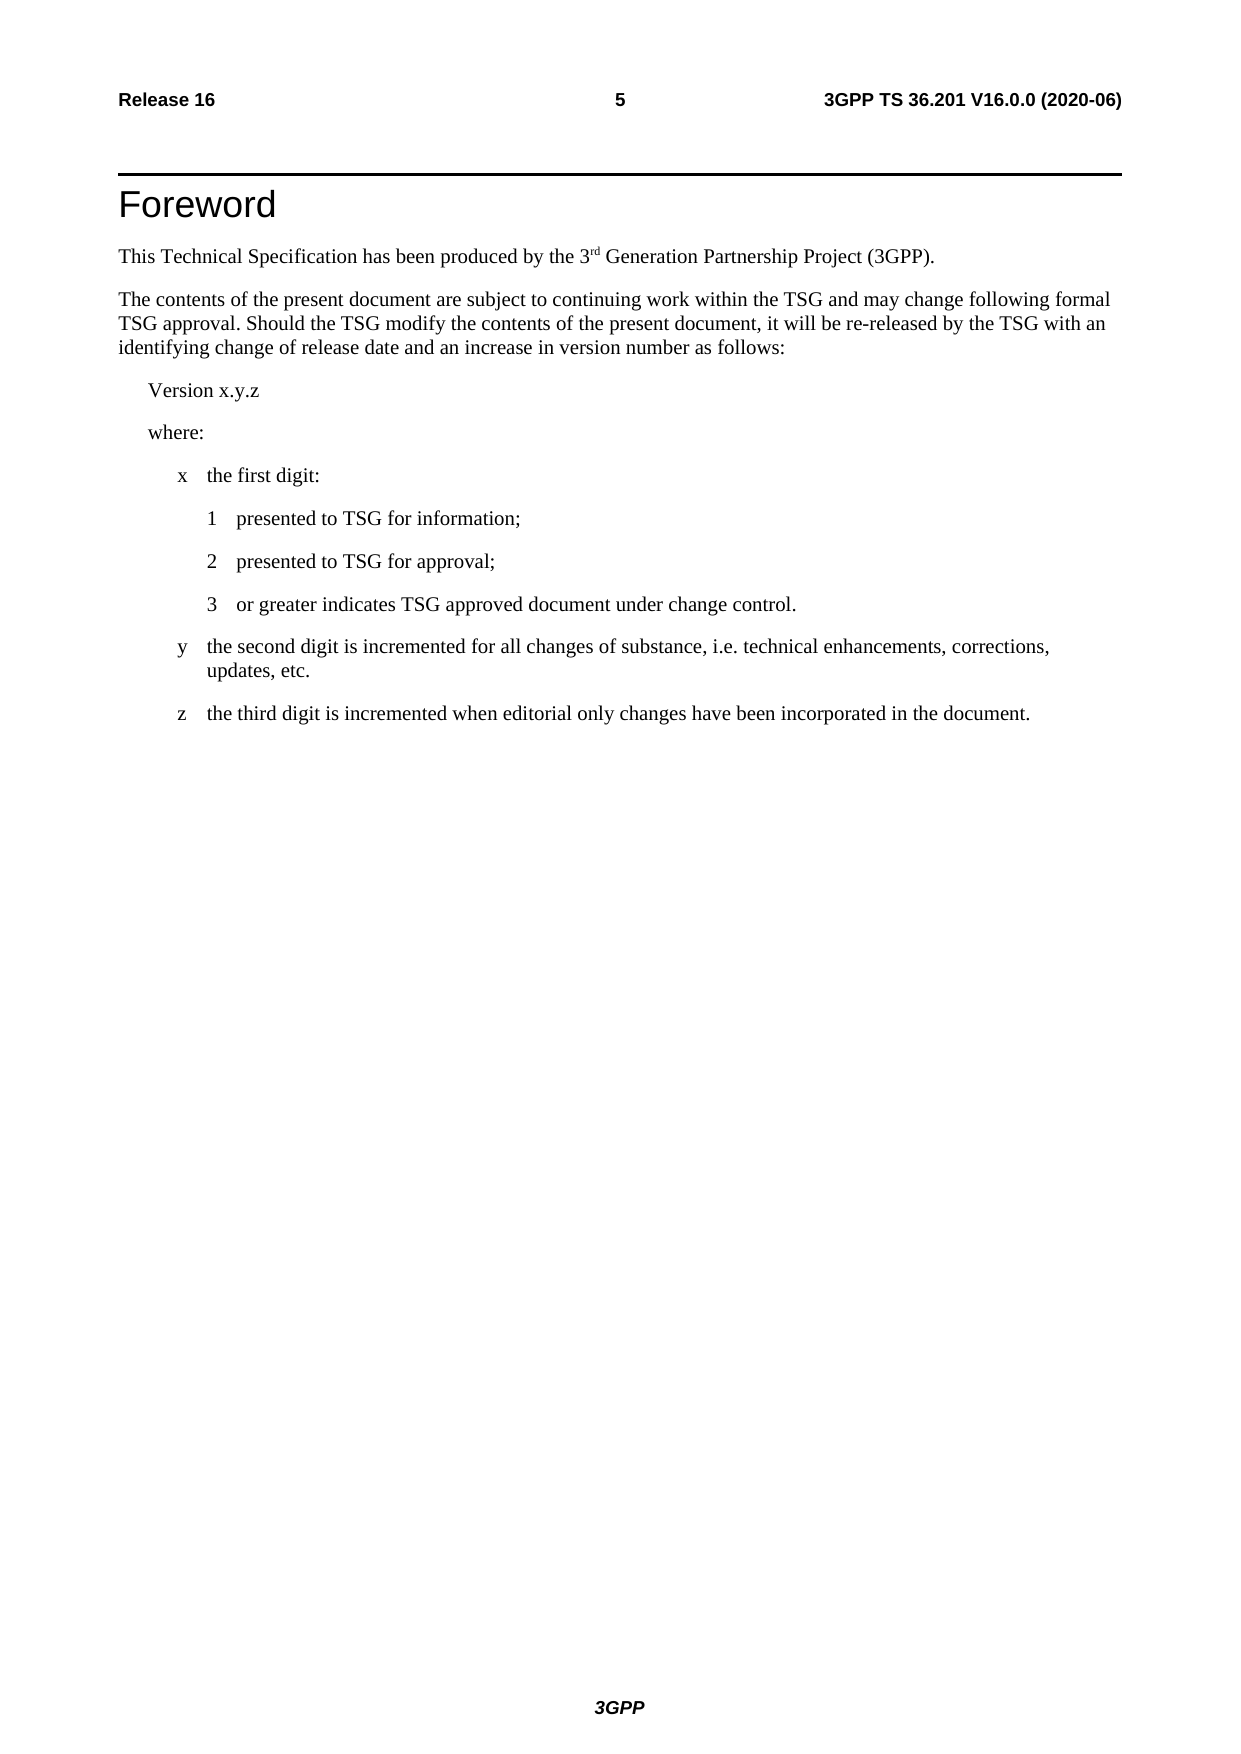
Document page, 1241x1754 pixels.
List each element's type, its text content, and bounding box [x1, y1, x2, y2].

text Version x.y.z [148, 377, 1122, 402]
text y the second digit is incremented for all changes of substance, i.e. technical enhancements, corrections, updates, etc. [177, 634, 1122, 682]
text where: [148, 420, 1122, 444]
text x the first digit: [177, 463, 1122, 487]
text 1 presented to TSG for information; [207, 506, 1122, 530]
text 2 presented to TSG for approval; [207, 549, 1122, 573]
text The contents of the present document are subject to continuing work within the TSG and may change following formal TSG approval. Should the TSG modify the contents of the present document, it will be re-released by the TSG with an identifying change of release date and an increase in version number as follows: [118, 287, 1122, 359]
text z the third digit is incremented when editorial only changes have been incorporated in the document. [177, 701, 1122, 725]
text This Technical Specification has been produced by the 3rd Generation Partnership Project (3GPP). [118, 244, 1122, 268]
subtitle Foreword [118, 176, 1122, 225]
text 3 or greater indicates TSG approved document under change control. [207, 592, 1122, 616]
